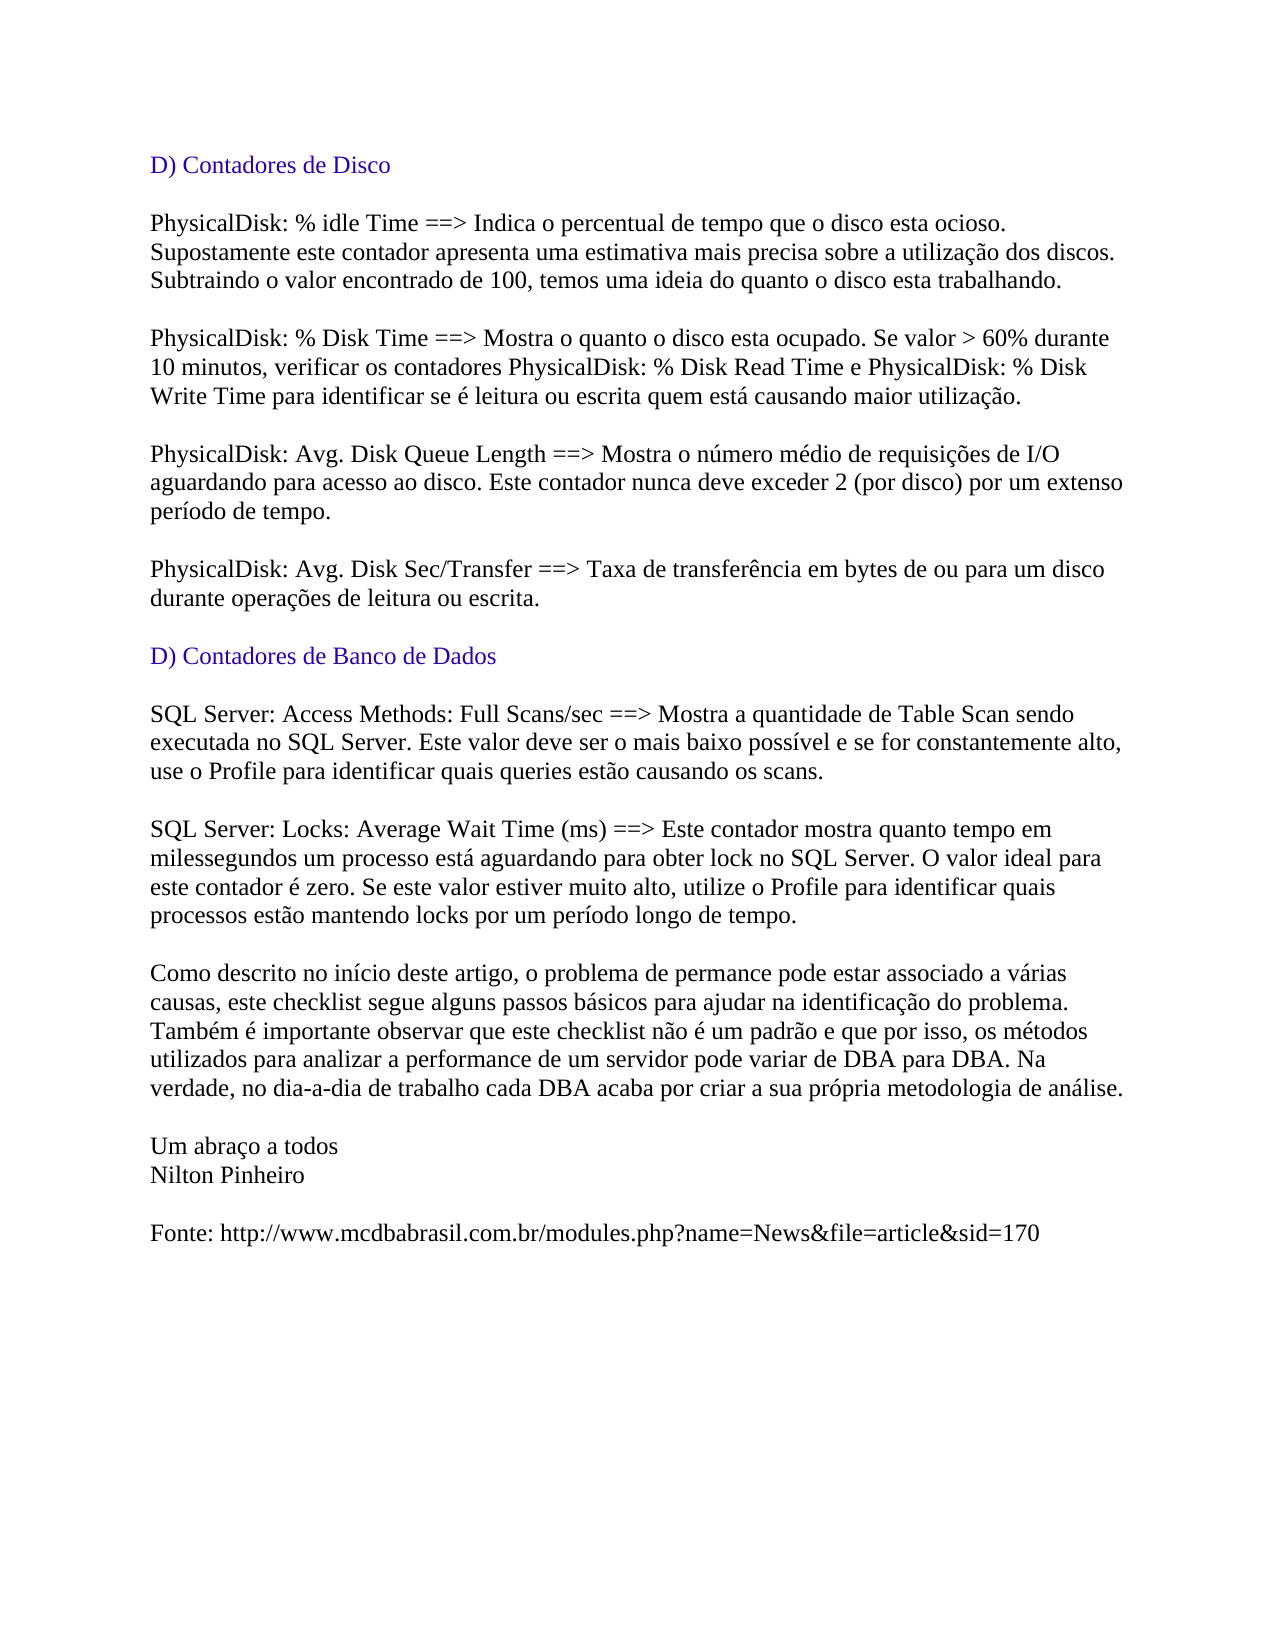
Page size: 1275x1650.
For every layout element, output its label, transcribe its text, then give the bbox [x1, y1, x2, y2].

text SQL Server: Access Methods: Full Scans/sec ==> Mostra a quantidade de Table Scan sendo executada no SQL Server. Este valor deve ser o mais baixo possível e se for constantemente alto, use o Profile para identificar quais queries estão causando os scans. [150, 699, 1125, 785]
text PhysicalDisk: Avg. Disk Sec/Transfer ==> Taxa de transferência em bytes de ou para um disco durante operações de leitura ou escrita. [150, 554, 1125, 612]
text Fonte: http://www.mcdbabrasil.com.br/modules.php?name=News&file=article&sid=170 [150, 1218, 1125, 1247]
text Um abraço a todos Nilton Pinheiro [150, 1131, 1125, 1189]
text PhysicalDisk: % Disk Time ==> Mostra o quanto o disco esta ocupado. Se valor > 60% durante 10 minutos, verificar os contadores PhysicalDisk: % Disk Read Time e PhysicalDisk: % Disk Write Time para identificar se é leitura ou escrita quem está causando maior utilização. [150, 323, 1125, 409]
text SQL Server: Locks: Average Wait Time (ms) ==> Este contador mostra quanto tempo em milessegundos um processo está aguardando para obter lock no SQL Server. O valor ideal para este contador é zero. Se este valor estiver muito alto, utilize o Profile para identificar quais processos estão mantendo locks por um período longo de tempo. [150, 814, 1125, 929]
text D) Contadores de Disco [150, 150, 1125, 179]
text D) Contadores de Banco de Dados [150, 641, 1125, 669]
text PhysicalDisk: % idle Time ==> Indica o percentual de tempo que o disco esta ocioso. Supostamente este contador apresenta uma estimativa mais precisa sobre a utilização dos discos. Subtraindo o valor encontrado de 100, temos uma ideia do quanto o disco esta trabalhando. [150, 208, 1125, 294]
text PhysicalDisk: Avg. Disk Queue Length ==> Mostra o número médio de requisições de I/O aguardando para acesso ao disco. Este contador nunca deve exceder 2 (por disco) por um extenso período de tempo. [150, 439, 1125, 525]
text Como descrito no início deste artigo, o problema de permance pode estar associado a várias causas, este checklist segue alguns passos básicos para ajudar na identificação do problema. Também é importante observar que este checklist não é um padrão e que por isso, os métodos utilizados para analizar a performance de um servidor pode variar de DBA para DBA. Na verdade, no dia-a-dia de trabalho cada DBA acaba por criar a sua própria metodologia de análise. [150, 958, 1125, 1102]
